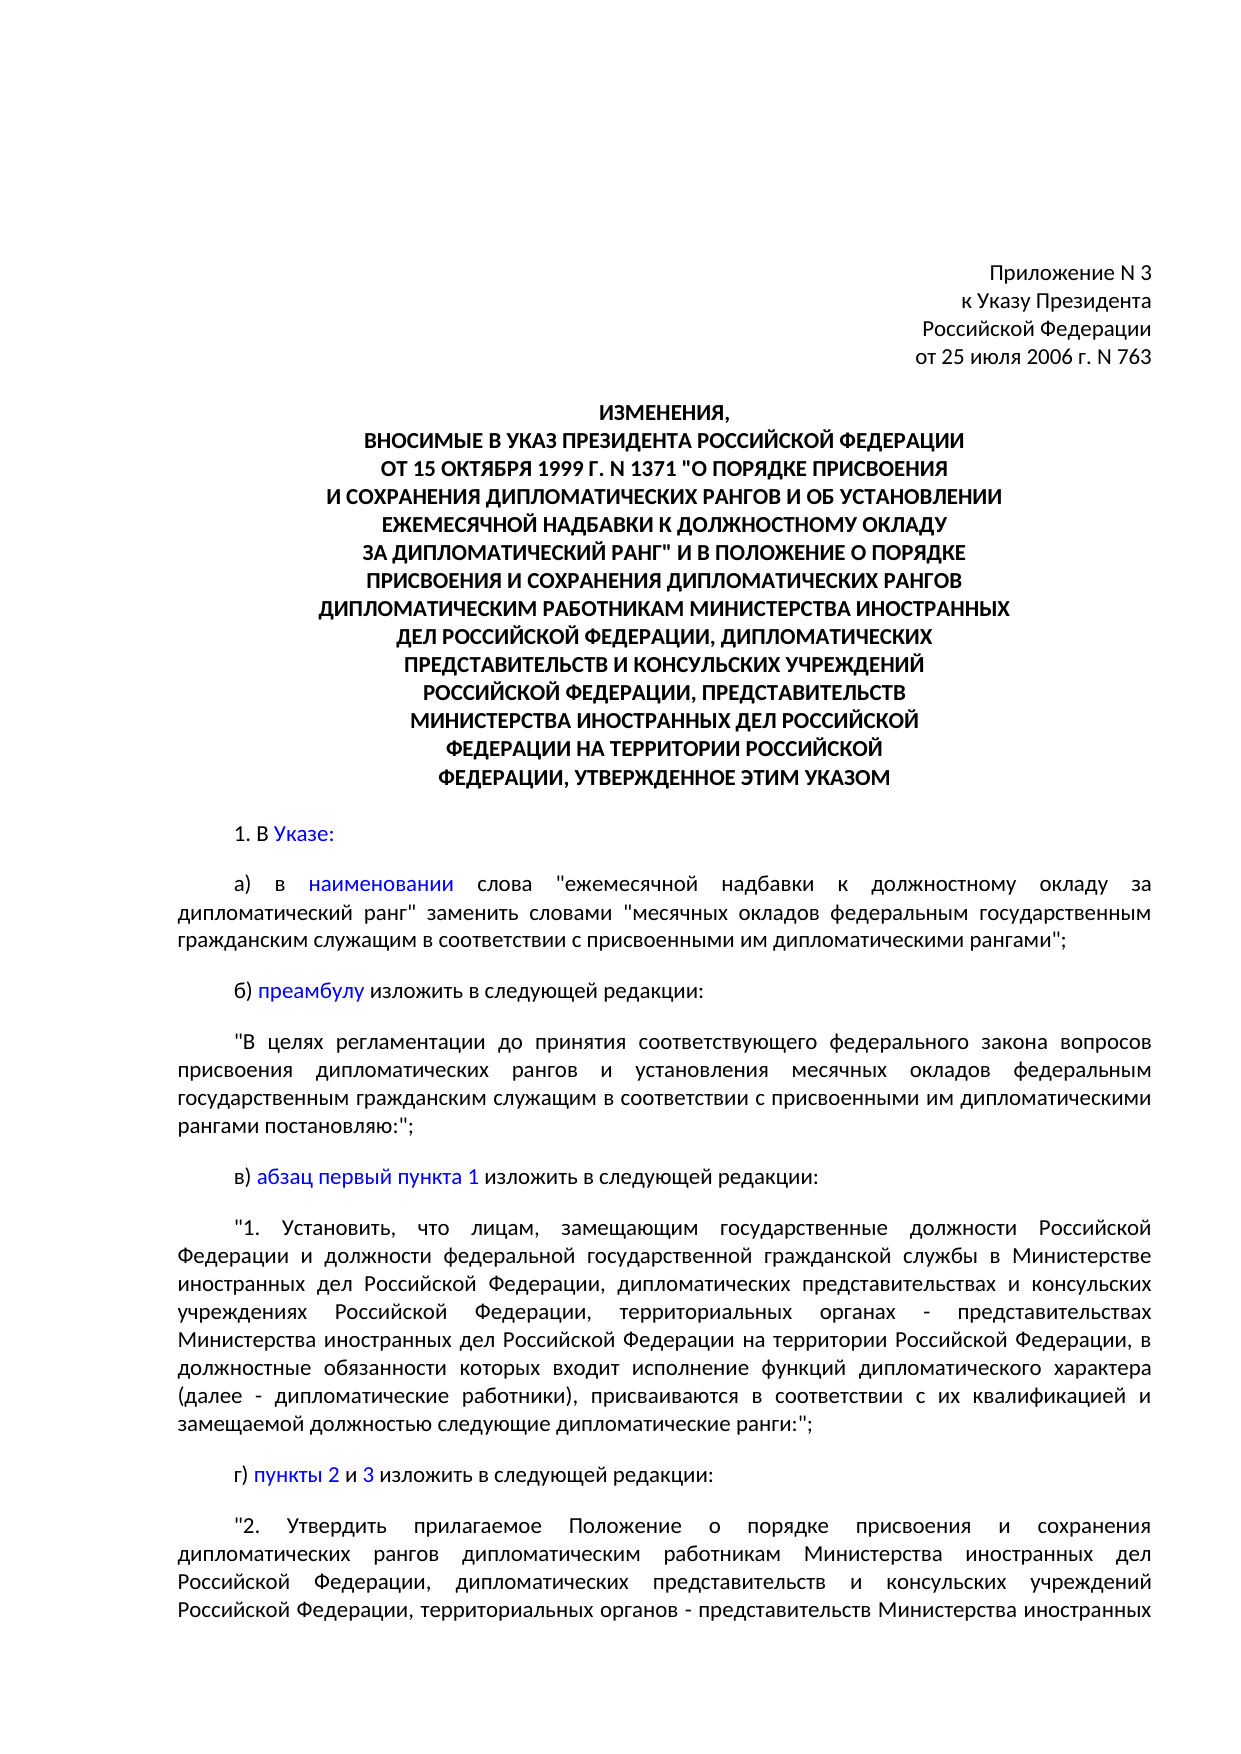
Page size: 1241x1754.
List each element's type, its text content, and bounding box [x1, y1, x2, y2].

title И СОХРАНЕНИЯ ДИПЛОМАТИЧЕСКИХ РАНГОВ И ОБ УСТАНОВЛЕНИИ [177, 482, 1152, 510]
text к Указу Президента [177, 286, 1152, 314]
title ВНОСИМЫЕ В УКАЗ ПРЕЗИДЕНТА РОССИЙСКОЙ ФЕДЕРАЦИИ [177, 426, 1152, 454]
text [177, 1511, 1152, 1623]
title ДЕЛ РОССИЙСКОЙ ФЕДЕРАЦИИ, ДИПЛОМАТИЧЕСКИХ [177, 622, 1152, 651]
title ФЕДЕРАЦИИ, УТВЕРЖДЕННОЕ ЭТИМ УКАЗОМ [177, 763, 1152, 791]
title ФЕДЕРАЦИИ НА ТЕРРИТОРИИ РОССИЙСКОЙ [177, 734, 1152, 763]
text "В целях регламентации до принятия соответствующего федерального закона вопросов присвоения дипломатических рангов и установления месячных окладов федеральным государственным гражданским служащим в соответствии с присвоенными им дипломатическими рангами постановляю:"; [177, 1027, 1152, 1139]
text от 25 июля 2006 г. N 763 [177, 342, 1152, 370]
title ИЗМЕНЕНИЯ, [177, 398, 1152, 426]
title ДИПЛОМАТИЧЕСКИМ РАБОТНИКАМ МИНИСТЕРСТВА ИНОСТРАННЫХ [177, 594, 1152, 622]
text 1. В Указе: [177, 819, 1152, 847]
title ЗА ДИПЛОМАТИЧЕСКИЙ РАНГ" И В ПОЛОЖЕНИЕ О ПОРЯДКЕ [177, 538, 1152, 566]
text г) пункты 2 и 3 изложить в следующей редакции: [177, 1461, 1152, 1488]
title ПРИСВОЕНИЯ И СОХРАНЕНИЯ ДИПЛОМАТИЧЕСКИХ РАНГОВ [177, 566, 1152, 594]
text б) преамбулу изложить в следующей редакции: [177, 977, 1152, 1004]
text Приложение N 3 [177, 258, 1152, 286]
text "1. Установить, что лицам, замещающим государственные должности Российской Федерации и должности федеральной государственной гражданской службы в Министерстве иностранных дел Российской Федерации, дипломатических представительствах и консульских учреждениях Российской Федерации, территориальных органах - представительствах Министерства иностранных дел Российской Федерации на территории Российской Федерации, в должностные обязанности которых входит исполнение функций дипломатического характера (далее - дипломатические работники), присваиваются в соответствии с их квалификацией и замещаемой должностью следующие дипломатические ранги:"; [177, 1213, 1152, 1438]
title МИНИСТЕРСТВА ИНОСТРАННЫХ ДЕЛ РОССИЙСКОЙ [177, 707, 1152, 734]
text а) в наименовании слова "ежемесячной надбавки к должностному окладу за дипломатический ранг" заменить словами "месячных окладов федеральным государственным гражданским служащим в соответствии с присвоенными им дипломатическими рангами"; [177, 869, 1152, 954]
title ОТ 15 ОКТЯБРЯ 1999 Г. N 1371 "О ПОРЯДКЕ ПРИСВОЕНИЯ [177, 454, 1152, 482]
text Российской Федерации [177, 314, 1152, 342]
text в) абзац первый пункта 1 изложить в следующей редакции: [177, 1162, 1152, 1191]
title ЕЖЕМЕСЯЧНОЙ НАДБАВКИ К ДОЛЖНОСТНОМУ ОКЛАДУ [177, 510, 1152, 538]
title ПРЕДСТАВИТЕЛЬСТВ И КОНСУЛЬСКИХ УЧРЕЖДЕНИЙ [177, 651, 1152, 678]
title РОССИЙСКОЙ ФЕДЕРАЦИИ, ПРЕДСТАВИТЕЛЬСТВ [177, 678, 1152, 707]
